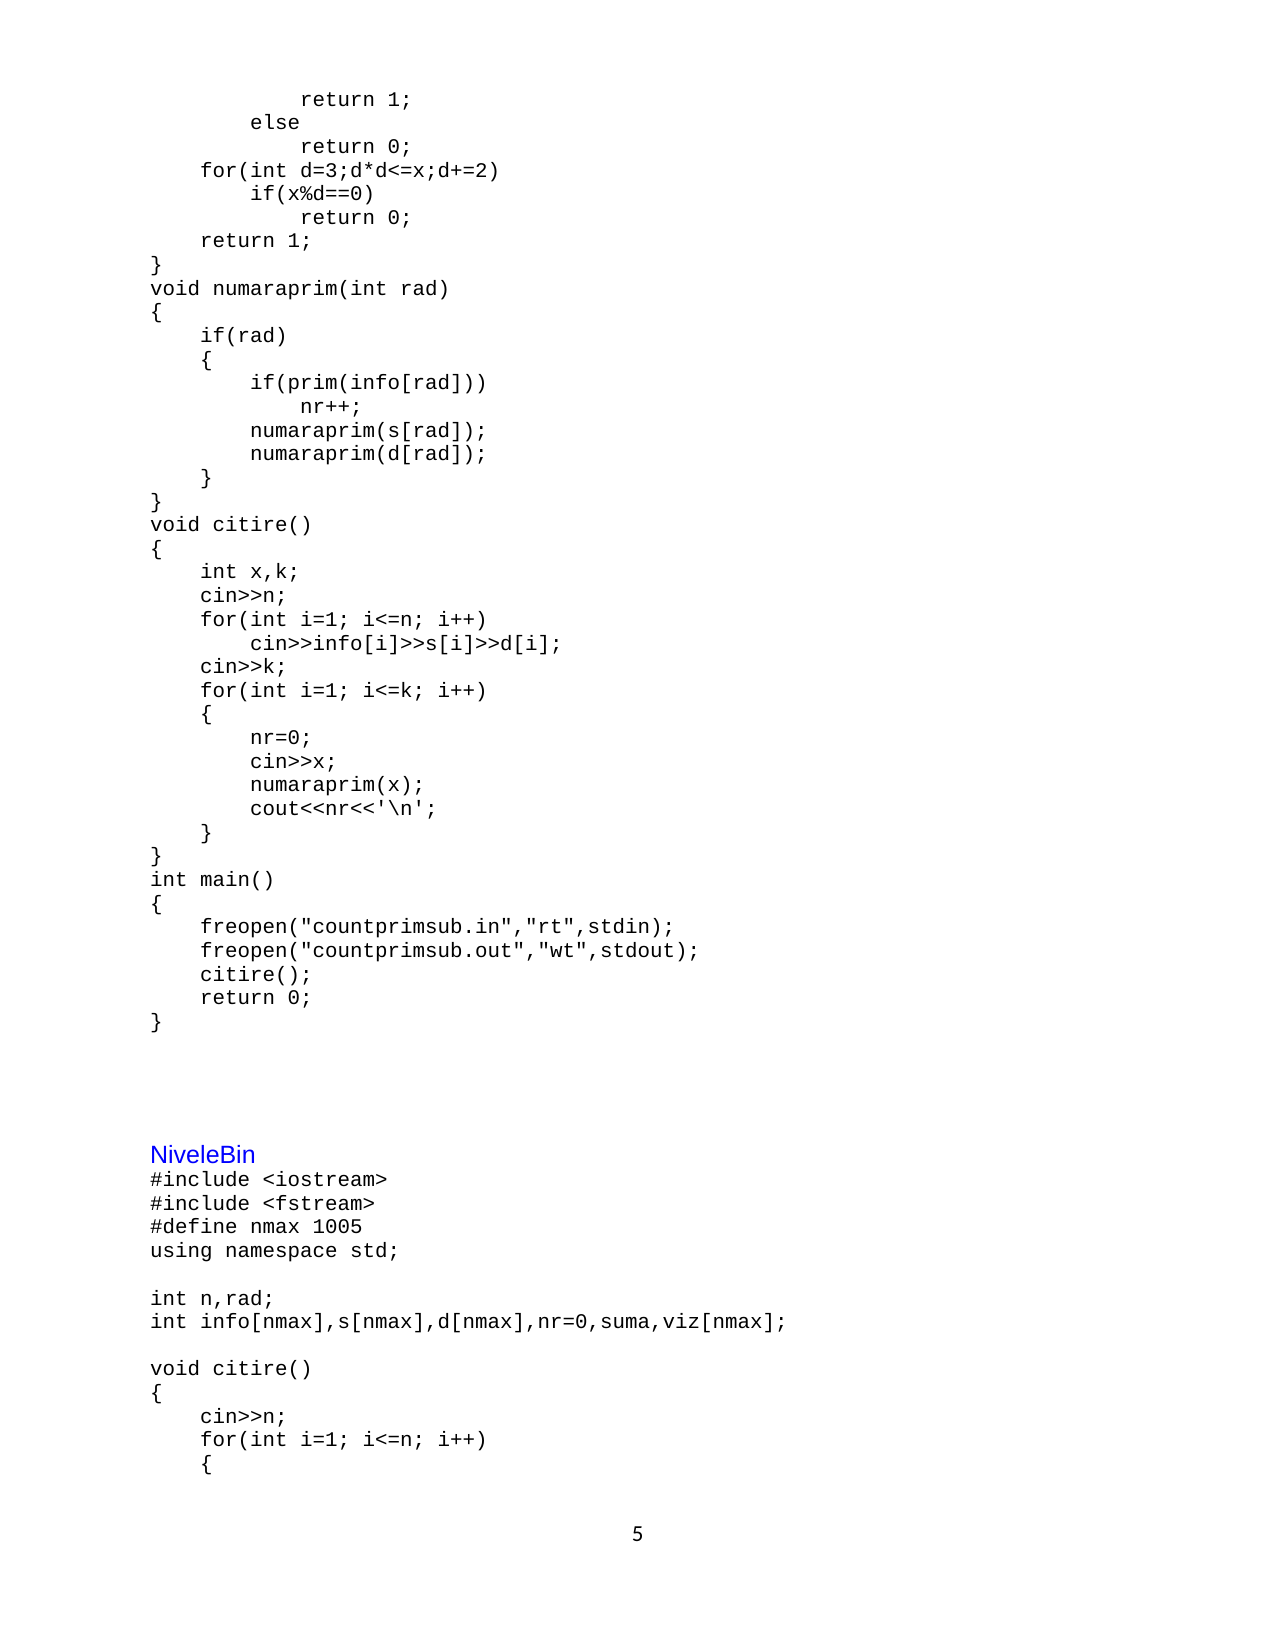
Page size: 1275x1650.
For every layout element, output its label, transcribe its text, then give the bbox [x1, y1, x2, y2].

text void numaraprim(int rad) [150, 278, 1125, 301]
text #define nmax 1005 [150, 1217, 1125, 1240]
text } [150, 491, 1125, 514]
text cin>>info[i]>>s[i]>>d[i]; [150, 632, 1125, 656]
text numaraprim(s[rad]); [150, 420, 1125, 443]
text } [150, 254, 1125, 278]
text { [150, 703, 1125, 727]
text numaraprim(x); [150, 774, 1125, 798]
text int main() [150, 869, 1125, 893]
text freopen("countprimsub.in","rt",stdin); [150, 916, 1125, 940]
text } [150, 467, 1125, 491]
text void citire() [150, 514, 1125, 538]
text { [150, 301, 1125, 325]
text for(int i=1; i<=n; i++) [150, 1429, 1125, 1453]
text nr++; [150, 396, 1125, 420]
text if(prim(info[rad])) [150, 372, 1125, 396]
text nr=0; [150, 727, 1125, 751]
text return 0; [150, 136, 1125, 159]
text return 0; [150, 207, 1125, 231]
text citire(); [150, 963, 1125, 987]
text for(int i=1; i<=n; i++) [150, 609, 1125, 632]
text { [150, 1382, 1125, 1406]
text { [150, 349, 1125, 372]
text void citire() [150, 1358, 1125, 1382]
text for(int d=3;d*d<=x;d+=2) [150, 159, 1125, 183]
text for(int i=1; i<=k; i++) [150, 680, 1125, 703]
text int x,k; [150, 562, 1125, 585]
text } [150, 1011, 1125, 1034]
text return 1; [150, 231, 1125, 254]
text cin>>n; [150, 585, 1125, 609]
text cin>>k; [150, 656, 1125, 680]
text cin>>x; [150, 751, 1125, 774]
text if(x%d==0) [150, 183, 1125, 207]
text int info[nmax],s[nmax],d[nmax],nr=0,suma,viz[nmax]; [150, 1311, 1125, 1335]
text using namespace std; [150, 1240, 1125, 1264]
text int n,rad; [150, 1287, 1125, 1311]
text } [150, 822, 1125, 845]
text return 0; [150, 987, 1125, 1011]
text freopen("countprimsub.out","wt",stdout); [150, 940, 1125, 963]
subtitle NiveleBin [150, 1141, 1125, 1169]
text else [150, 112, 1125, 136]
text } [150, 845, 1125, 869]
text { [150, 1453, 1125, 1477]
text cout<<nr<<'\n'; [150, 798, 1125, 822]
text cin>>n; [150, 1406, 1125, 1429]
text return 1; [150, 89, 1125, 112]
text if(rad) [150, 325, 1125, 349]
text numaraprim(d[rad]); [150, 443, 1125, 467]
text { [150, 893, 1125, 916]
text { [150, 538, 1125, 562]
text #include <iostream> [150, 1169, 1125, 1193]
text #include <fstream> [150, 1193, 1125, 1217]
